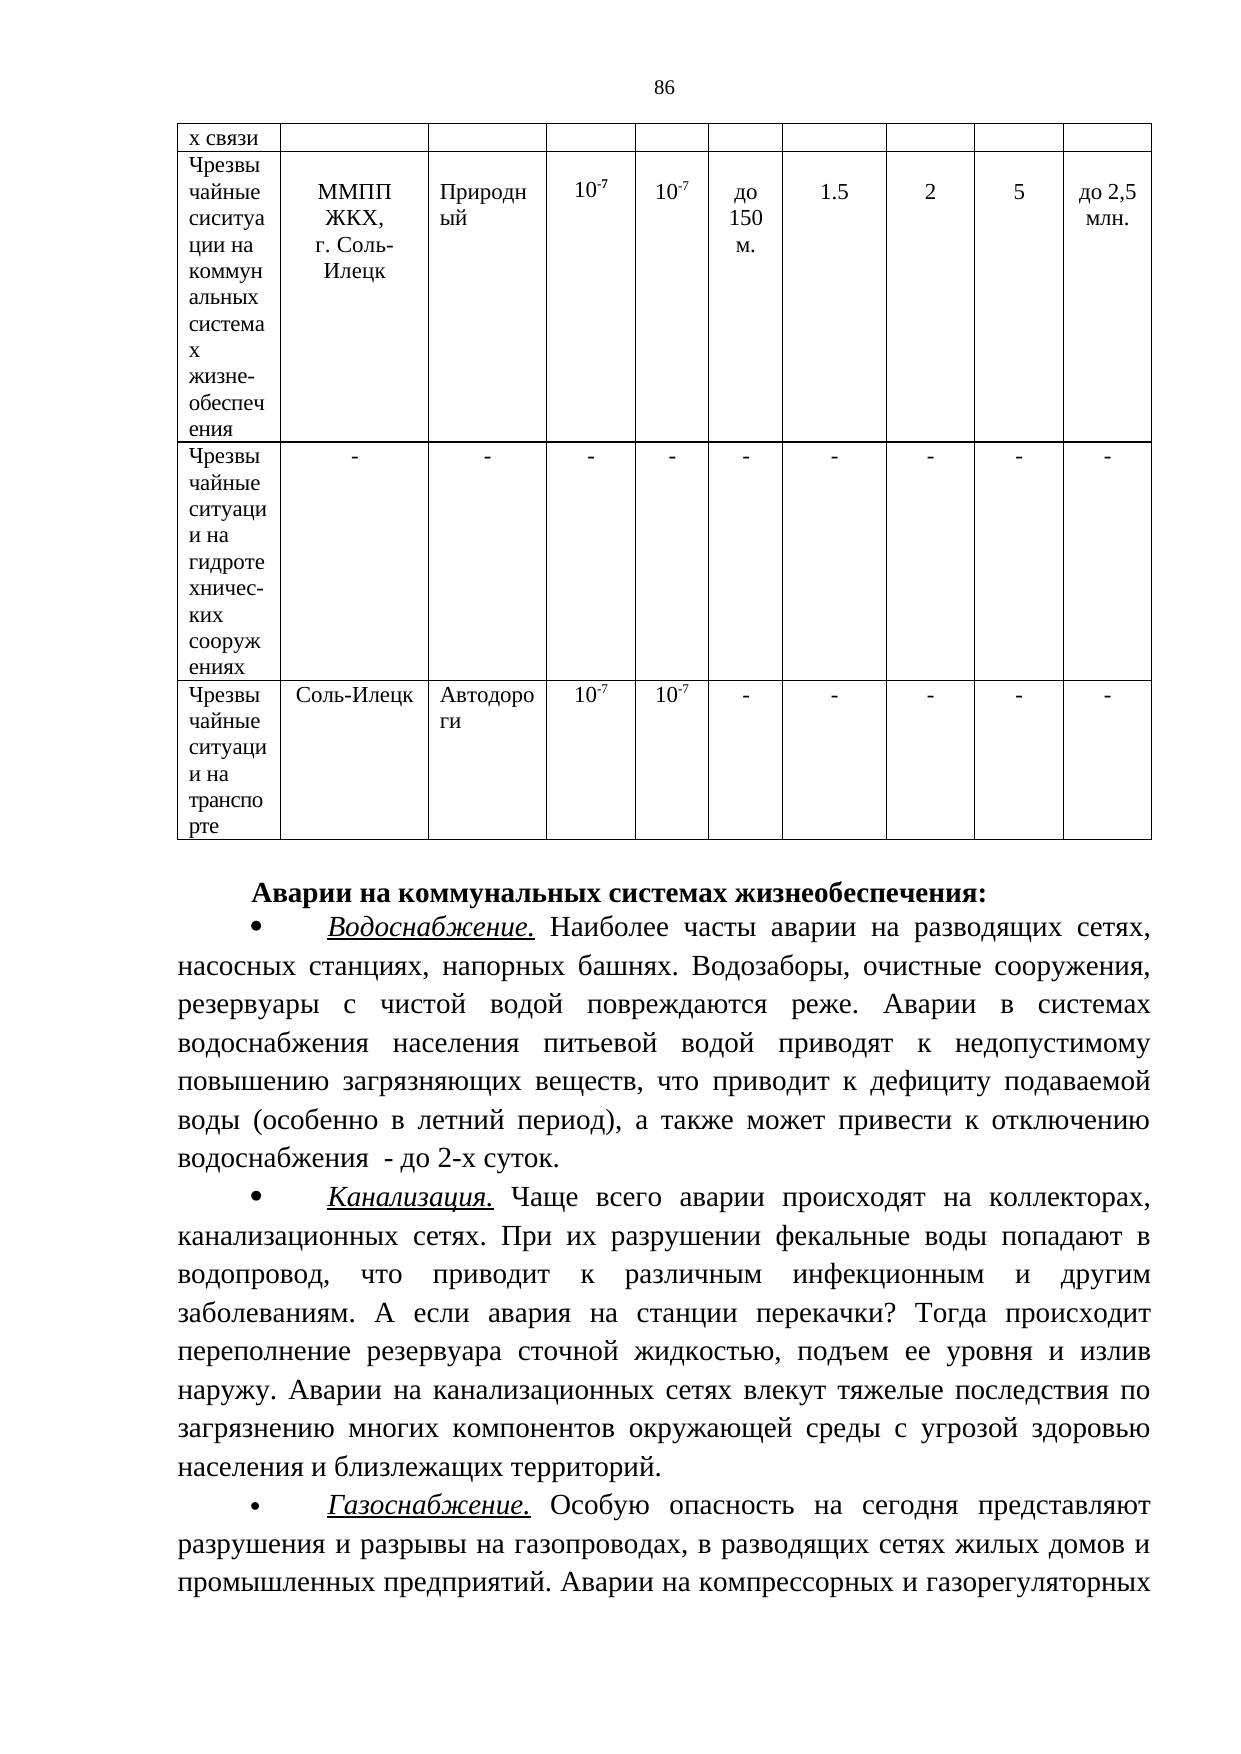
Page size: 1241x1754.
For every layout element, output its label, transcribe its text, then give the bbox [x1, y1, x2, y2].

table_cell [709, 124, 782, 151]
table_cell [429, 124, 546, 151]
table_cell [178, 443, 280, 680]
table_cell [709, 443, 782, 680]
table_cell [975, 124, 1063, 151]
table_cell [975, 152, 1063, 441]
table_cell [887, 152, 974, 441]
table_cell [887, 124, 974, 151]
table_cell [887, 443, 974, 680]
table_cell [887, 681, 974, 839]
list Канализация. Чаще всего аварии происходят на коллекторах, канализационных сетях. При их разрушении фекальные воды попадают в водопровод, что приводит к различным инфекционным и другим заболеваниям. А если авария на станции перекачки? Тогда происходит переполнение резервуара сточной жидкостью, подъем ее уровня и излив наружу. Аварии на канализационных сетях влекут тяжелые последствия по загрязнению многих компонентов окружающей среды с угрозой здоровью населения и близлежащих территорий. [177, 1179, 1152, 1482]
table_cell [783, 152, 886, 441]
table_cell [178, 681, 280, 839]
text Аварии на коммунальных системах жизнеобеспечения: [177, 876, 1152, 909]
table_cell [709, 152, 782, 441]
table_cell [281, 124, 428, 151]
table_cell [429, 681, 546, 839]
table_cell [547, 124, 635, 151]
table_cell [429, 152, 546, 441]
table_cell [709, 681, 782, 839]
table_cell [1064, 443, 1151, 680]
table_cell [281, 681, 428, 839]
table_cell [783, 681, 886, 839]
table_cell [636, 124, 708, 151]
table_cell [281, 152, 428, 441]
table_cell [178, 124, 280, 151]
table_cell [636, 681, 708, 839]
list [177, 1487, 1152, 1598]
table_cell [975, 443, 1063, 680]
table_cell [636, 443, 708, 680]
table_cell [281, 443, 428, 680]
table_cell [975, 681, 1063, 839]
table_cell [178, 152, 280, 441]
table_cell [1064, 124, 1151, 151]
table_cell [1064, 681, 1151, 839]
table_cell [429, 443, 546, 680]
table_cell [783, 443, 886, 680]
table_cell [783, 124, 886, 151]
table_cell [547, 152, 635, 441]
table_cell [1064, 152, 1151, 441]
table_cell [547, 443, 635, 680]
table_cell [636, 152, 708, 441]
list Водоснабжение. Наиболее часты аварии на разводящих сетях, насосных станциях, напорных башнях. Водозаборы, очистные сооружения, резервуары с чистой водой повреждаются реже. Аварии в системах водоснабжения населения питьевой водой приводят к недопустимому повышению загрязняющих веществ, что приводит к дефициту подаваемой воды (особенно в летний период), а также может привести к отключению водоснабжения - до 2-х суток. [177, 909, 1152, 1174]
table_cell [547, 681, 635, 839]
